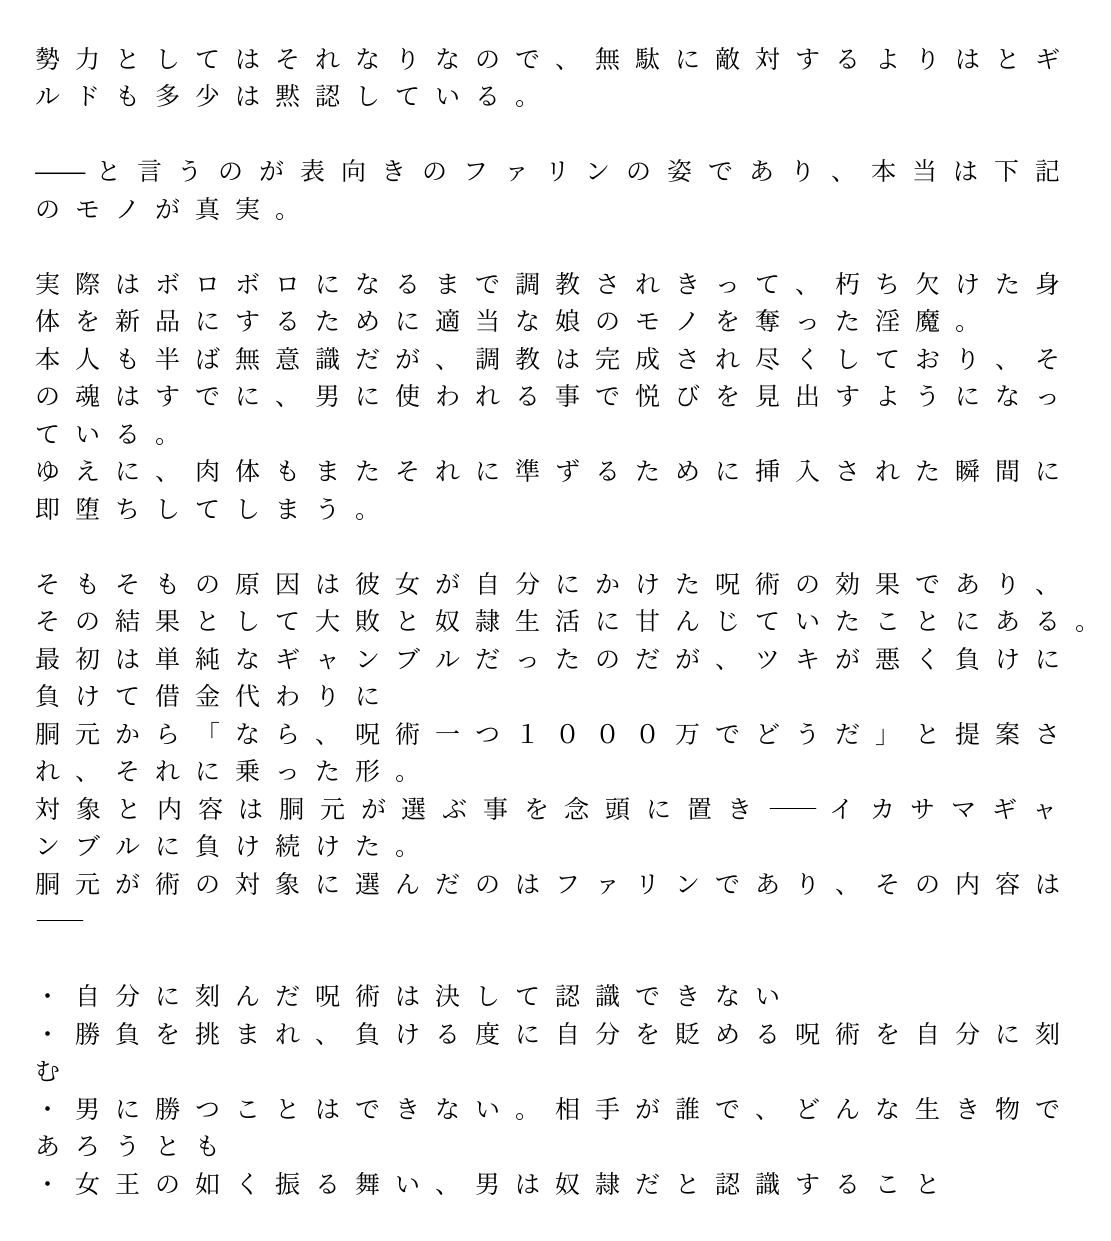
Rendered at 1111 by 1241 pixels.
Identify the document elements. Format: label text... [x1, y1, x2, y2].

text 実際はボロボロになるまで調教されきって、朽ち欠けた身体を新品にするために適当な娘のモノを奪った淫魔。 [35, 264, 1075, 339]
text ゆえに、肉体もまたそれに準ずるために挿入された瞬間に即堕ちしてしまう。 [35, 451, 1075, 526]
text 胴元が術の対象に選んだのはファリンであり、その内容は―― [35, 864, 1075, 939]
text 対象と内容は胴元が選ぶ事を念頭に置き――イカサマギャンブルに負け続けた。 [35, 789, 1075, 864]
text ・勝負を挑まれ、負ける度に自分を貶める呪術を自分に刻む [35, 1014, 1075, 1089]
text 本人も半ば無意識だが、調教は完成され尽くしており、その魂はすでに、男に使われる事で悦びを見出すようになっている。 [35, 339, 1075, 451]
text ・男に勝つことはできない。相手が誰で、どんな生き物であろうとも [35, 1089, 1075, 1164]
text 勢力としてはそれなりなので、無駄に敵対するよりはとギルドも多少は黙認している。 [35, 39, 1075, 114]
text 最初は単純なギャンブルだったのだが、ツキが悪く負けに負けて借金代わりに [35, 639, 1075, 714]
text そもそもの原因は彼女が自分にかけた呪術の効果であり、その結果として大敗と奴隷生活に甘んじていたことにある。 [35, 564, 1075, 639]
text 胴元から「なら、呪術一つ１０００万でどうだ」と提案され、それに乗った形。 [35, 714, 1075, 789]
text ・女王の如く振る舞い、男は奴隷だと認識すること [35, 1164, 1075, 1201]
text ・自分に刻んだ呪術は決して認識できない [35, 976, 1075, 1014]
text ――と言うのが表向きのファリンの姿であり、本当は下記のモノが真実。 [35, 151, 1075, 226]
